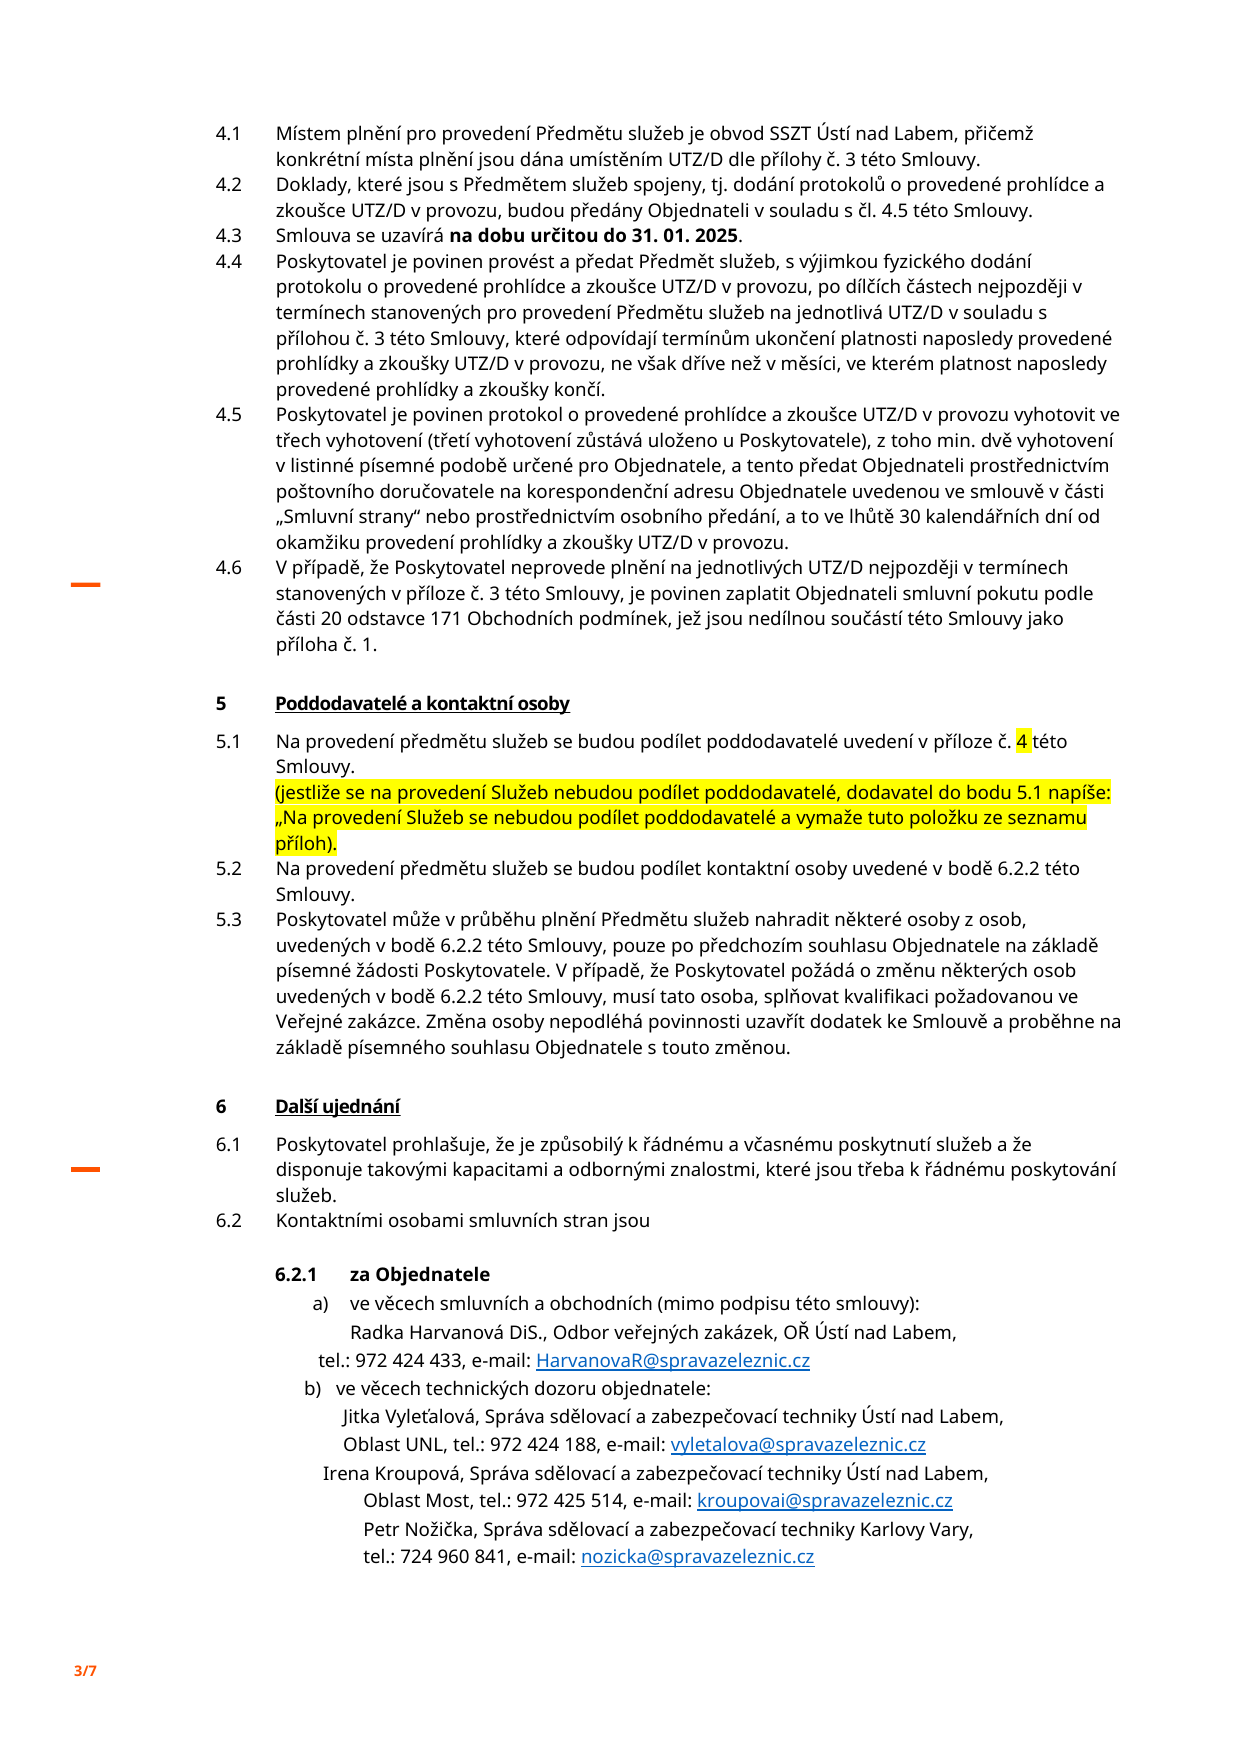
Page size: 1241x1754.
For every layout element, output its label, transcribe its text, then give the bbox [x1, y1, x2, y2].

text (jestliže se na provedení Služeb nebudou podílet poddodavatelé, dodavatel do bodu 5.1 napíše: „Na provedení Služeb se nebudou podílet poddodavatelé a vymaže tuto položku ze seznamu příloh). [275, 779, 1122, 856]
subtitle V případě, že Poskytovatel neprovede plnění na jednotlivých UTZ/D nejpozději v termínech stanovených v příloze č. 3 této Smlouvy, je povinen zaplatit Objednateli smluvní pokutu podle části 20 odstavce 171 Obchodních podmínek, jež jsou nedílnou součástí této Smlouvy jako příloha č. 1. [216, 554, 1122, 657]
text Petr Nožička, Správa sdělovací a zabezpečovací techniky Karlovy Vary, [289, 1516, 1122, 1541]
subtitle Další ujednání [216, 1093, 1122, 1118]
text tel.: 724 960 841, e-mail: nozicka@spravazeleznic.cz [216, 1544, 1122, 1569]
text Radka Harvanová DiS., Odbor veřejných zakázek, OŘ Ústí nad Labem, [276, 1320, 1122, 1345]
subtitle Na provedení předmětu služeb se budou podílet kontaktní osoby uvedené v bodě 6.2.2 této Smlouvy. [216, 856, 1122, 907]
subtitle Poskytovatel může v průběhu plnění Předmětu služeb nahradit některé osoby z osob, uvedených v bodě 6.2.2 této Smlouvy, pouze po předchozím souhlasu Objednatele na základě písemné žádosti Poskytovatele. V případě, že Poskytovatel požádá o změnu některých osob uvedených v bodě 6.2.2 této Smlouvy, musí tato osoba, splňovat kvalifikaci požadovanou ve Veřejné zakázce. Změna osoby nepodléhá povinnosti uzavřít dodatek ke Smlouvě a proběhne na základě písemného souhlasu Objednatele s touto změnou. [216, 907, 1122, 1060]
subtitle ve věcech smluvních a obchodních (mimo podpisu této smlouvy): [312, 1290, 1122, 1316]
subtitle za Objednatele [275, 1261, 1122, 1287]
text tel.: 972 424 433, e-mail: HarvanovaR@spravazeleznic.cz [216, 1348, 1122, 1373]
subtitle Poskytovatel je povinen provést a předat Předmět služeb, s výjimkou fyzického dodání protokolu o provedené prohlídce a zkoušce UTZ/D v provozu, po dílčích částech nejpozději v termínech stanovených pro provedení Předmětu služeb na jednotlivá UTZ/D v souladu s přílohou č. 3 této Smlouvy, které odpovídají termínům ukončení platnosti naposledy provedené prohlídky a zkoušky UTZ/D v provozu, ne však dříve než v měsíci, ve kterém platnost naposledy provedené prohlídky a zkoušky končí. [216, 248, 1122, 401]
subtitle Poskytovatel prohlašuje, že je způsobilý k řádnému a včasnému poskytnutí služeb a že disponuje takovými kapacitami a odbornými znalostmi, které jsou třeba k řádnému poskytování služeb. [216, 1131, 1122, 1208]
subtitle Doklady, které jsou s Předmětem služeb spojeny, tj. dodání protokolů o provedené prohlídce a zkoušce UTZ/D v provozu, budou předány Objednateli v souladu s čl. 4.5 této Smlouvy. [216, 172, 1122, 223]
subtitle Smlouva se uzavírá na dobu určitou do 31. 01. 2025. [216, 223, 1122, 248]
subtitle Kontaktními osobami smluvních stran jsou [216, 1208, 1122, 1233]
subtitle Místem plnění pro provedení Předmětu služeb je obvod SSZT Ústí nad Labem, přičemž konkrétní místa plnění jsou dána umístěním UTZ/D dle přílohy č. 3 této Smlouvy. [216, 121, 1122, 172]
subtitle Poskytovatel je povinen protokol o provedené prohlídce a zkoušce UTZ/D v provozu vyhotovit ve třech vyhotovení (třetí vyhotovení zůstává uloženo u Poskytovatele), z toho min. dvě vyhotovení v listinné písemné podobě určené pro Objednatele, a tento předat Objednateli prostřednictvím poštovního doručovatele na korespondenční adresu Objednatele uvedenou ve smlouvě v části „Smluvní strany“ nebo prostřednictvím osobního předání, a to ve lhůtě 30 kalendářních dní od okamžiku provedení prohlídky a zkoušky UTZ/D v provozu. [216, 401, 1122, 554]
text b) ve věcech technických dozoru objednatele: [216, 1376, 1122, 1401]
text Jitka Vyleťalová, Správa sdělovací a zabezpečovací techniky Ústí nad Labem, [216, 1404, 1122, 1429]
subtitle Na provedení předmětu služeb se budou podílet poddodavatelé uvedení v příloze č. 4 této Smlouvy. [216, 728, 1122, 779]
text Oblast Most, tel.: 972 425 514, e-mail: kroupovai@spravazeleznic.cz [216, 1488, 1122, 1513]
subtitle Poddodavatelé a kontaktní osoby [216, 690, 1122, 715]
text Irena Kroupová, Správa sdělovací a zabezpečovací techniky Ústí nad Labem, [216, 1460, 1122, 1485]
text Oblast UNL, tel.: 972 424 188, e-mail: vyletalova@spravazeleznic.cz [216, 1432, 1122, 1457]
